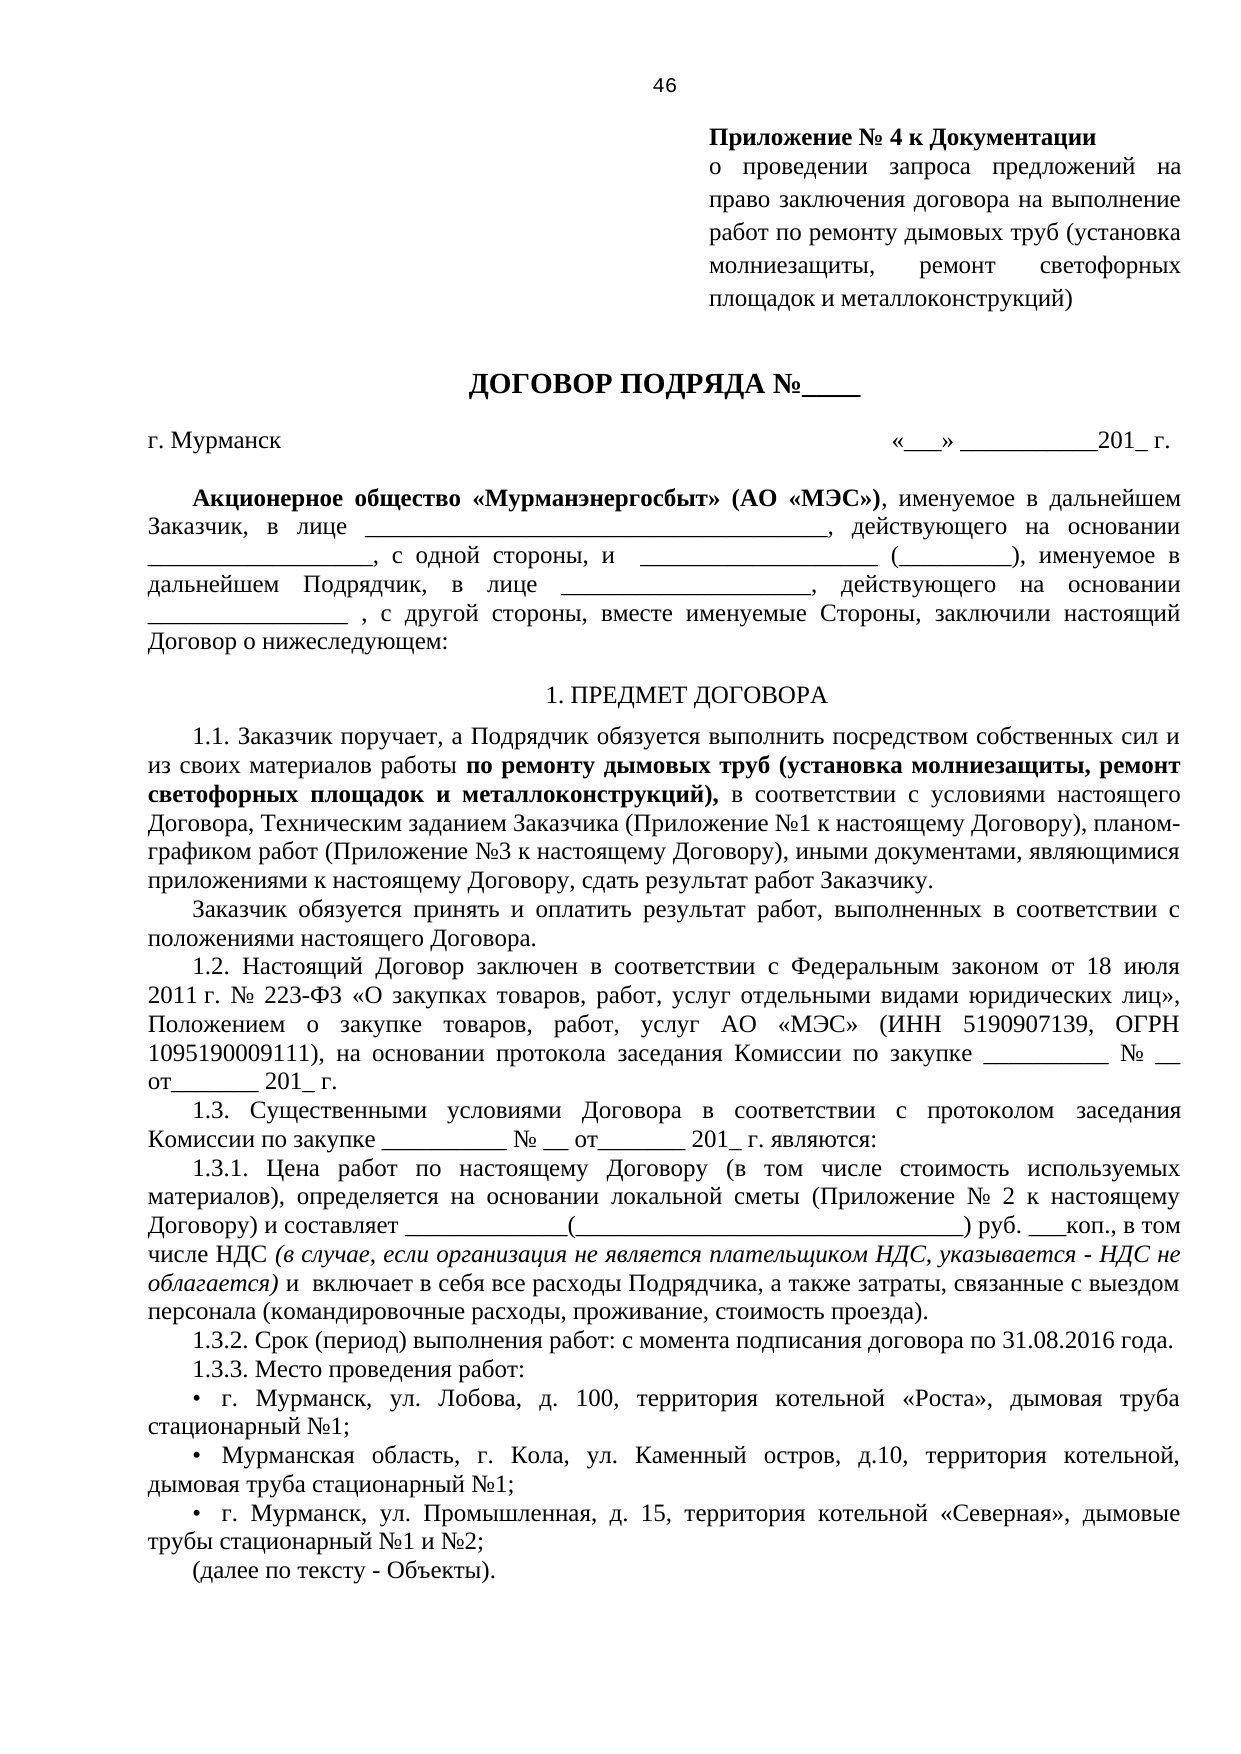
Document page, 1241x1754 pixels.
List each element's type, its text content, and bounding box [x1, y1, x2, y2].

text (далее по тексту - Объекты). [148, 1555, 1181, 1584]
text ДОГОВОР ПОДРЯДА №____ [148, 366, 1181, 399]
text 1.3.2. Срок (период) выполнения работ: с момента подписания договора по 31.08.2016 года. [148, 1325, 1181, 1354]
text 1.3. Существенными условиями Договора в соответствии с протоколом заседания Комиссии по закупке __________ № __ от_______ 201_ г. являются: [148, 1095, 1181, 1153]
text Акционерное общество «Мурманэнергосбыт» (АО «МЭС»), именуемое в дальнейшем Заказчик, в лице _____________________________________, действующего на основании __________________, с одной стороны, и ___________________ (_________), именуемое в дальнейшем Подрядчик, в лице ____________________, действующего на основании ________________ , с другой стороны, вместе именуемые Стороны, заключили настоящий Договор о нижеследующем: [148, 483, 1181, 655]
text 1.3.3. Место проведения работ: [148, 1354, 1181, 1383]
text • г. Мурманск, ул. Лобова, д. 100, территория котельной «Роста», дымовая труба стационарный №1; [148, 1383, 1181, 1440]
text 1.1. Заказчик поручает, а Подрядчик обязуется выполнить посредством собственных сил и из своих материалов работы по ремонту дымовых труб (установка молниезащиты, ремонт светофорных площадок и металлоконструкций), в соответствии с условиями настоящего Договора, Техническим заданием Заказчика (Приложение №1 к настоящему Договору), планом-графиком работ (Приложение №3 к настоящему Договору), иными документами, являющимися приложениями к настоящему Договору, сдать результат работ Заказчику. [148, 721, 1181, 894]
text • Мурманская область, г. Кола, ул. Каменный остров, д.10, территория котельной, дымовая труба стационарный №1; [148, 1440, 1181, 1498]
text г. Мурманск «___» ___________201_ г. [148, 425, 1181, 454]
text 1.3.1. Цена работ по настоящему Договору (в том числе стоимость используемых материалов), определяется на основании локальной сметы (Приложение № 2 к настоящему Договору) и составляет _____________(_______________________________) руб. ___коп., в том числе НДС (в случае, если организация не является плательщиком НДС, указывается - НДС не облагается) и включает в себя все расходы Подрядчика, а также затраты, связанные с выездом персонала (командировочные расходы, проживание, стоимость проезда). [148, 1153, 1181, 1325]
text 1. ПРЕДМЕТ ДОГОВОРА [148, 680, 1181, 709]
text Заказчик обязуется принять и оплатить результат работ, выполненных в соответствии с положениями настоящего Договора. [148, 894, 1181, 951]
text 1.2. Настоящий Договор заключен в соответствии с Федеральным законом от 18 июля 2011 г. № 223-ФЗ «О закупках товаров, работ, услуг отдельными видами юридических лиц», Положением о закупке товаров, работ, услуг АО «МЭС» (ИНН 5190907139, ОГРН 1095190009111), на основании протокола заседания Комиссии по закупке __________ № __ от_______ 201_ г. [148, 951, 1181, 1095]
text • г. Мурманск, ул. Промышленная, д. 15, территория котельной «Северная», дымовые трубы стационарный №1 и №2; [148, 1498, 1181, 1555]
text о проведении запроса предложений на право заключения договора на выполнение работ по ремонту дымовых труб (установка молниезащиты, ремонт светофорных площадок и металлоконструкций) [709, 151, 1181, 312]
subtitle Приложение № 4 к Документации [709, 122, 1181, 151]
